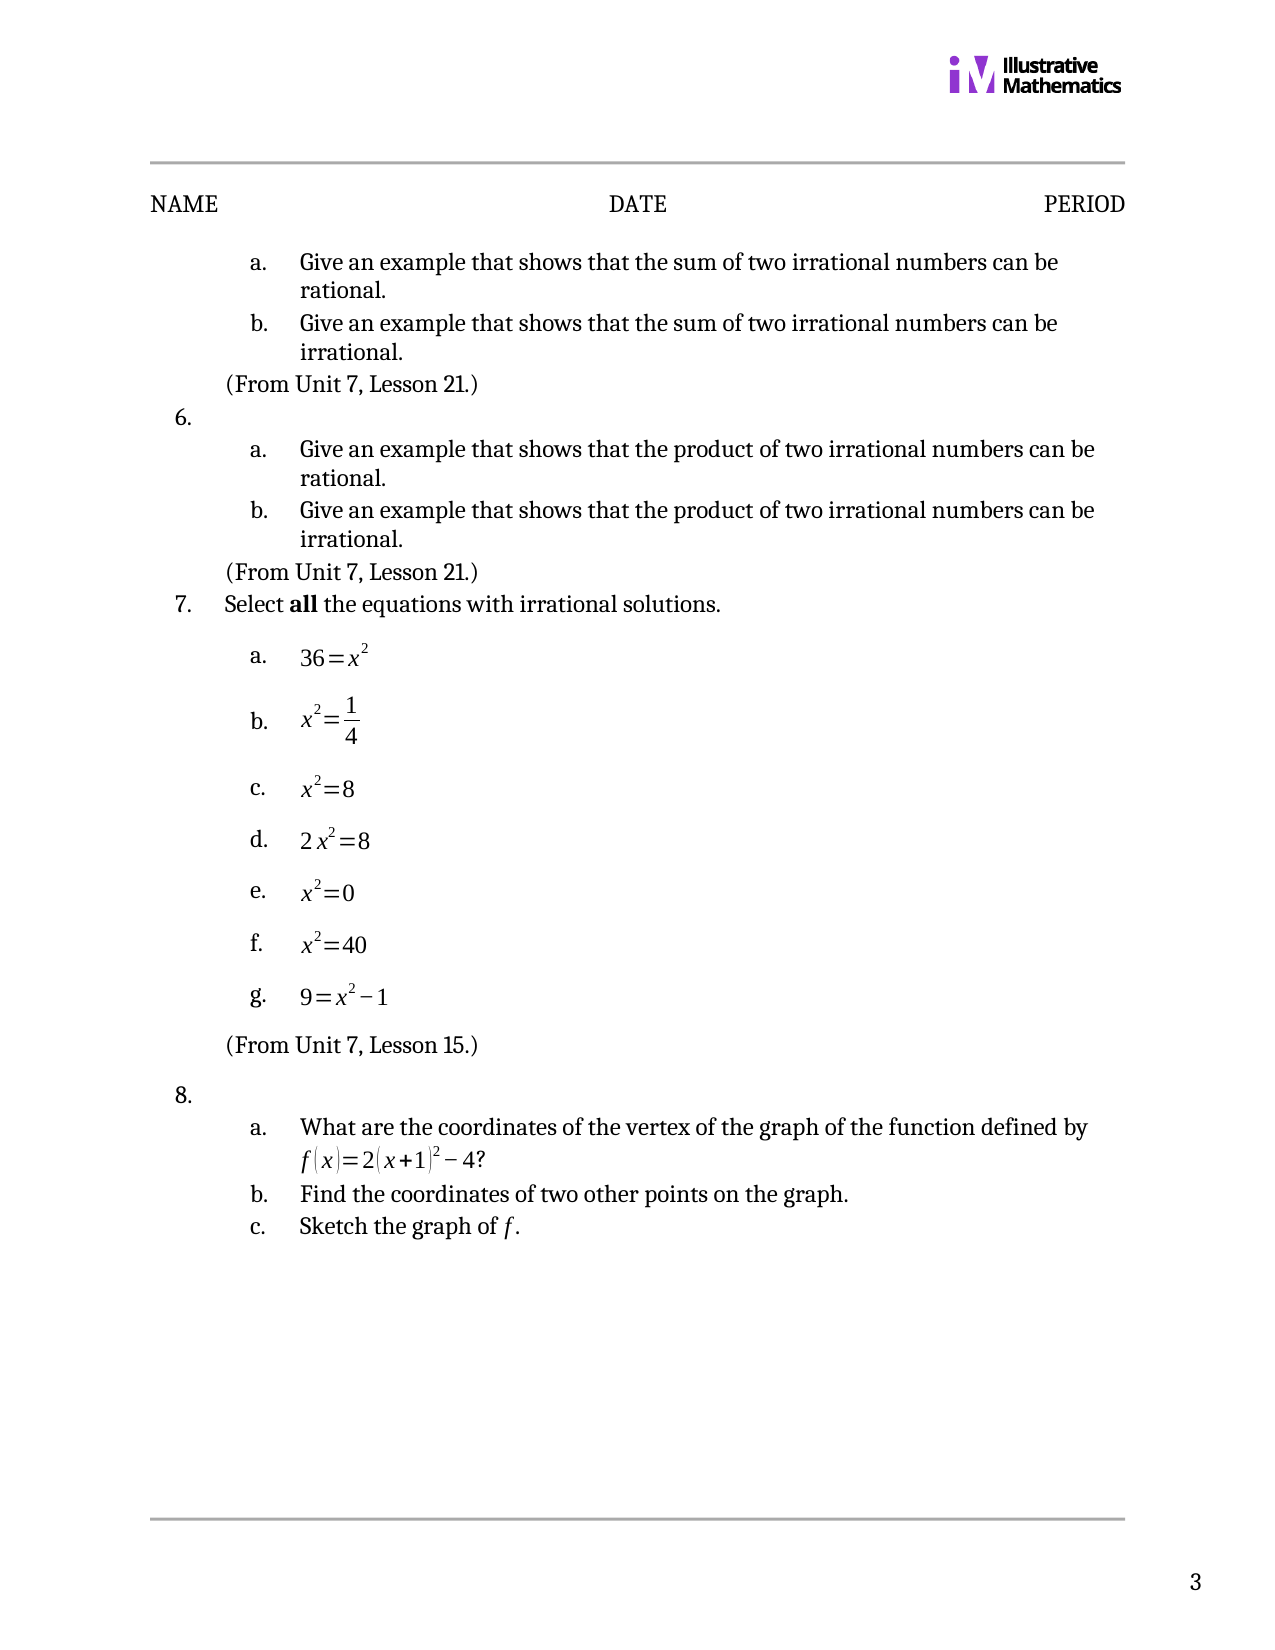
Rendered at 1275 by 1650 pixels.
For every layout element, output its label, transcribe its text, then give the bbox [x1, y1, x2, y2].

list (From Unit 7, Lesson 21.) [175, 557, 1125, 586]
list (From Unit 7, Lesson 21.) [175, 370, 1125, 399]
list Give an example that shows that the product of two irrational numbers can be rational. [250, 435, 1125, 492]
list Select all the equations with irrational solutions. [175, 590, 1125, 619]
list Give an example that shows that the sum of two irrational numbers can be rational. [250, 247, 1125, 305]
list What are the coordinates of the vertex of the graph of the function defined by ? [250, 1113, 1125, 1176]
list Sketch the graph of . [250, 1212, 1125, 1241]
list Give an example that shows that the product of two irrational numbers can be irrational. [250, 496, 1125, 554]
list (From Unit 7, Lesson 15.) [175, 1031, 1125, 1060]
list Find the coordinates of two other points on the graph. [250, 1179, 1125, 1208]
list Give an example that shows that the sum of two irrational numbers can be irrational. [250, 309, 1125, 366]
picture [949, 55, 1121, 93]
